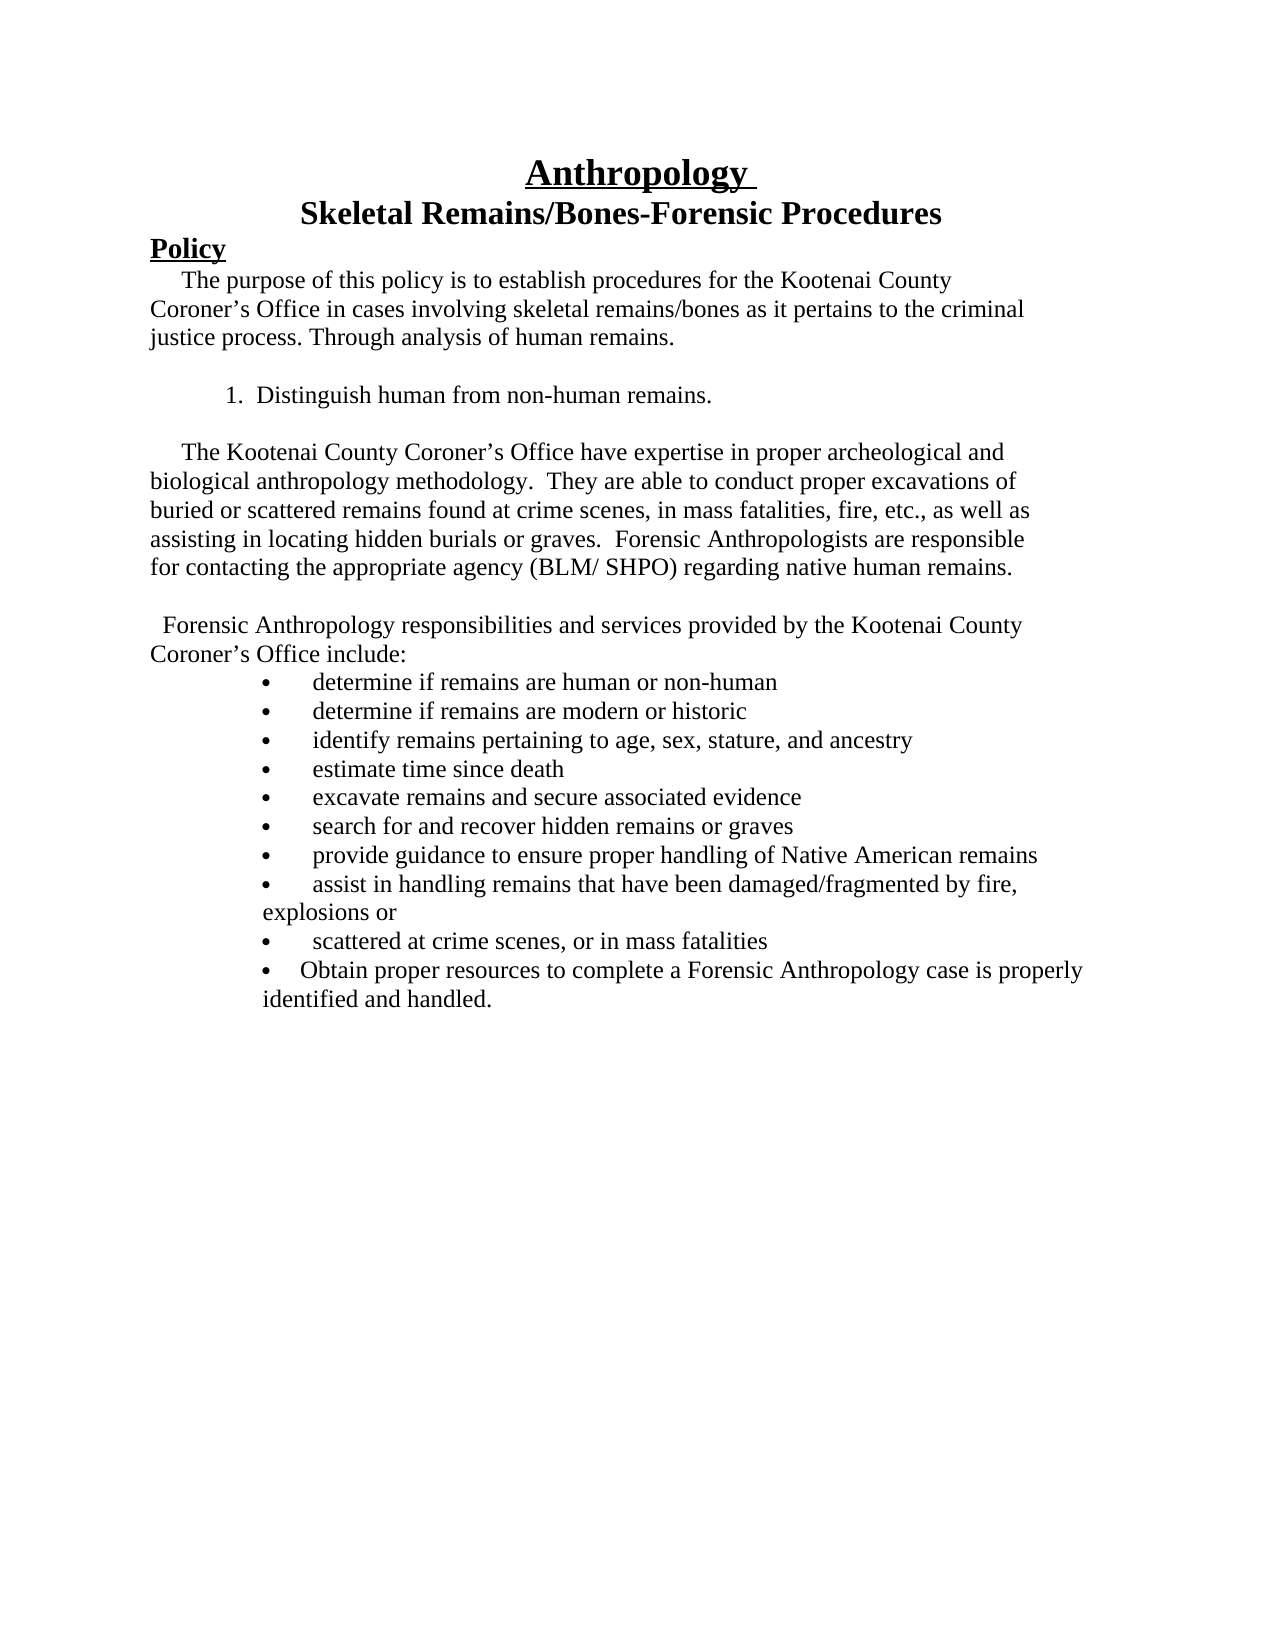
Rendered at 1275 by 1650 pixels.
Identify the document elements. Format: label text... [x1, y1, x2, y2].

text Policy [150, 231, 1031, 265]
text Forensic Anthropology responsibilities and services provided by the Kootenai County Coroner’s Office include: [150, 610, 1031, 667]
text The purpose of this policy is to establish procedures for the Kootenai County Coroner’s Office in cases involving skeletal remains/bones as it pertains to the criminal justice process. Through analysis of human remains. [150, 265, 1031, 351]
text 1. Distinguish human from non-human remains. [150, 380, 1031, 409]
list provide guidance to ensure proper handling of Native American remains [262, 840, 1125, 869]
list scattered at crime scenes, or in mass fatalities [262, 926, 1125, 955]
text Anthropology [450, 150, 1031, 193]
text Skeletal Remains/Bones-Forensic Procedures [225, 193, 1031, 231]
list search for and recover hidden remains or graves [262, 811, 1125, 840]
list identify remains pertaining to age, sex, stature, and ancestry [262, 725, 1125, 754]
list determine if remains are human or non-human [262, 667, 1125, 696]
list assist in handling remains that have been damaged/fragmented by fire, explosions or [262, 869, 1125, 926]
list excavate remains and secure associated evidence [262, 782, 1125, 811]
list determine if remains are modern or historic [262, 696, 1125, 725]
text The Kootenai County Coroner’s Office have expertise in proper archeological and biological anthropology methodology. They are able to conduct proper excavations of buried or scattered remains found at crime scenes, in mass fatalities, fire, etc., as well as assisting in locating hidden burials or graves. Forensic Anthropologists are responsible for contacting the appropriate agency (BLM/ SHPO) regarding native human remains. [150, 437, 1031, 581]
list estimate time since death [262, 754, 1125, 782]
list Obtain proper resources to complete a Forensic Anthropology case is properly identified and handled. [262, 955, 1125, 1012]
